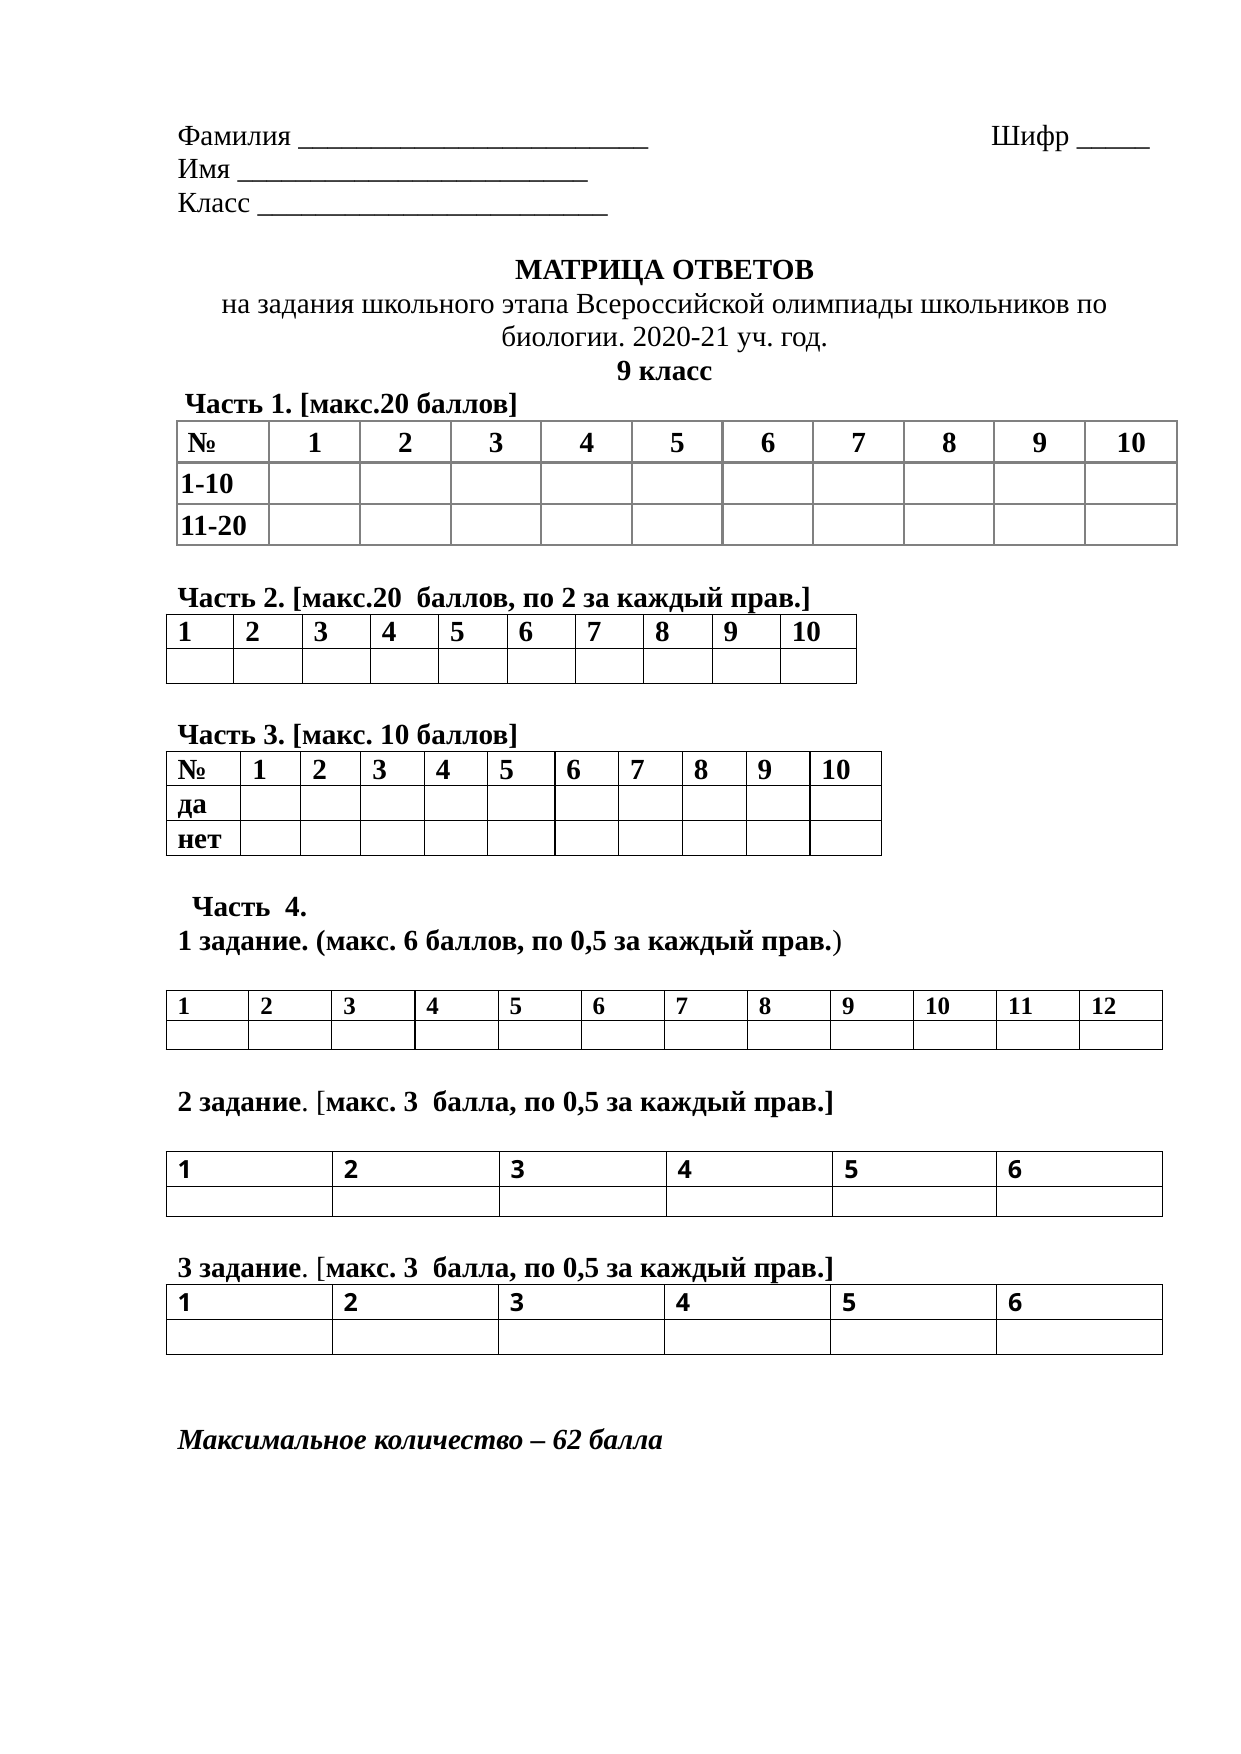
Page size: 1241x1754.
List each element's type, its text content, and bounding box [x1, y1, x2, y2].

table_cell [914, 1021, 996, 1049]
table_header 4 [542, 422, 631, 461]
table_cell [333, 1187, 499, 1216]
table_header 6 [997, 1285, 1162, 1319]
table_cell [499, 1021, 581, 1049]
table_cell [234, 649, 302, 683]
table_cell [905, 464, 993, 503]
table_cell [811, 821, 881, 854]
text Часть 2. [макс.20 баллов, по 2 за каждый прав.] [177, 580, 1152, 613]
table_header 4 [665, 1285, 830, 1319]
table_cell [542, 464, 631, 503]
table_cell [452, 464, 540, 503]
table_cell [270, 505, 359, 544]
table_cell [619, 821, 682, 854]
table_cell [748, 1021, 830, 1049]
table_cell [995, 464, 1084, 503]
table_header 3 [361, 752, 424, 785]
table_cell [556, 786, 618, 820]
table_cell [167, 1187, 332, 1216]
table_cell [361, 505, 450, 544]
table_cell [683, 821, 746, 854]
table_cell [303, 649, 370, 683]
table_cell [747, 786, 809, 820]
table_cell [724, 505, 812, 544]
table_header 8 [748, 991, 830, 1019]
table_header 9 [995, 422, 1084, 461]
table_cell [425, 821, 487, 854]
text Максимальное количество – 62 балла [177, 1422, 1152, 1456]
table_header 2 [333, 1152, 499, 1186]
table_cell [416, 1021, 498, 1049]
table_header 1 [167, 1152, 332, 1186]
table_cell [1086, 464, 1176, 503]
table_cell [582, 1021, 664, 1049]
table_header 8 [644, 615, 712, 648]
table_header 1 [167, 991, 248, 1019]
table_header № [167, 752, 240, 785]
table_cell [811, 786, 881, 820]
table_cell [831, 1021, 913, 1049]
table_header 7 [814, 422, 903, 461]
table_header 2 [234, 615, 302, 648]
table_header 8 [905, 422, 993, 461]
table_header 10 [811, 752, 881, 785]
table_cell [683, 786, 746, 820]
table_cell [724, 464, 812, 503]
table_header 5 [499, 991, 581, 1019]
table_cell [452, 505, 540, 544]
table_cell [667, 1187, 832, 1216]
table_cell [997, 1021, 1079, 1049]
table_header 1 [241, 752, 300, 785]
table_cell 11-20 [178, 505, 268, 544]
table_cell [301, 821, 360, 854]
table_header № [178, 422, 268, 461]
table_cell [249, 1021, 331, 1049]
table_header 9 [747, 752, 809, 785]
table_cell [241, 821, 300, 854]
table_header 3 [500, 1152, 666, 1186]
table_cell [167, 1320, 332, 1354]
table_header 6 [556, 752, 618, 785]
table_header 6 [997, 1152, 1162, 1186]
table_cell [167, 1021, 248, 1049]
table_header 5 [439, 615, 507, 648]
table_cell [814, 505, 903, 544]
text Имя ________________________ [177, 152, 1152, 185]
table_cell [833, 1187, 996, 1216]
table_header 10 [1086, 422, 1176, 461]
table_cell [332, 1021, 414, 1049]
table_header 10 [781, 615, 856, 648]
table_cell [508, 649, 575, 683]
text на задания школьного этапа Всероссийской олимпиады школьников по биологии. 2020-21 уч. год. [177, 286, 1152, 353]
table_cell [1080, 1021, 1162, 1049]
table_cell [500, 1187, 666, 1216]
table_header 3 [499, 1285, 664, 1319]
table_header 11 [997, 991, 1079, 1019]
table_header 5 [633, 422, 721, 461]
table_cell [371, 649, 438, 683]
table_cell [747, 821, 809, 854]
table_header 5 [831, 1285, 996, 1319]
table_cell [425, 786, 487, 820]
table_cell [270, 464, 359, 503]
table_cell [556, 821, 618, 854]
table_cell [997, 1320, 1162, 1354]
table_header 6 [508, 615, 575, 648]
table_cell [499, 1320, 664, 1354]
table_cell [831, 1320, 996, 1354]
table_cell [1086, 505, 1176, 544]
text Фамилия ________________________ Шифр _____ [177, 118, 1152, 152]
table_header 5 [488, 752, 554, 785]
table_header 10 [914, 991, 996, 1019]
table_cell [713, 649, 780, 683]
table_cell [241, 786, 300, 820]
table_cell [361, 464, 450, 503]
text 2 задание. [макс. 3 балла, по 0,5 за каждый прав.] [177, 1084, 1152, 1117]
table_cell [576, 649, 643, 683]
table_header 9 [713, 615, 780, 648]
table_header 1 [167, 615, 233, 648]
table_header 1 [270, 422, 359, 461]
table_cell [997, 1187, 1162, 1216]
table_header 4 [667, 1152, 832, 1186]
table_cell [665, 1320, 830, 1354]
table_cell нет [167, 821, 240, 854]
text Часть 1. [макс.20 баллов] [177, 386, 1152, 420]
table_cell [633, 505, 721, 544]
table_header 2 [301, 752, 360, 785]
table_header 8 [683, 752, 746, 785]
table_cell [361, 786, 424, 820]
text 9 класс [177, 353, 1152, 386]
table_header 4 [371, 615, 438, 648]
table_cell [542, 505, 631, 544]
table_header 1 [167, 1285, 332, 1319]
text Часть 4. [177, 889, 1152, 923]
table_cell [301, 786, 360, 820]
table_header 7 [576, 615, 643, 648]
table_cell 1-10 [178, 464, 268, 503]
table_cell [814, 464, 903, 503]
text МАТРИЦА ОТВЕТОВ [177, 252, 1152, 286]
table_header 6 [724, 422, 812, 461]
table_header 7 [619, 752, 682, 785]
table_header 3 [452, 422, 540, 461]
table_cell [488, 821, 554, 854]
table_header 3 [332, 991, 414, 1019]
table_cell [905, 505, 993, 544]
table_cell [781, 649, 856, 683]
table_cell [361, 821, 424, 854]
table_cell [488, 786, 554, 820]
table_header 7 [665, 991, 747, 1019]
text Класс ________________________ [177, 185, 1152, 219]
table_header 3 [303, 615, 370, 648]
table_cell [439, 649, 507, 683]
table_cell [619, 786, 682, 820]
text Часть 3. [макс. 10 баллов] [177, 717, 1152, 751]
table_header 5 [833, 1152, 996, 1186]
table_header 6 [582, 991, 664, 1019]
table_header 12 [1080, 991, 1162, 1019]
table_cell [665, 1021, 747, 1049]
table_header 4 [425, 752, 487, 785]
table_header 9 [831, 991, 913, 1019]
table_cell [167, 649, 233, 683]
table_header 4 [416, 991, 498, 1019]
table_cell [995, 505, 1084, 544]
text 1 задание. (макс. 6 баллов, по 0,5 за каждый прав.) [177, 923, 1152, 956]
text 3 задание. [макс. 3 балла, по 0,5 за каждый прав.] [177, 1251, 1152, 1284]
table_cell [633, 464, 721, 503]
table_header 2 [361, 422, 450, 461]
table_cell [333, 1320, 498, 1354]
table_header 2 [333, 1285, 498, 1319]
table_header 2 [249, 991, 331, 1019]
table_cell [644, 649, 712, 683]
table_cell да [167, 786, 240, 820]
